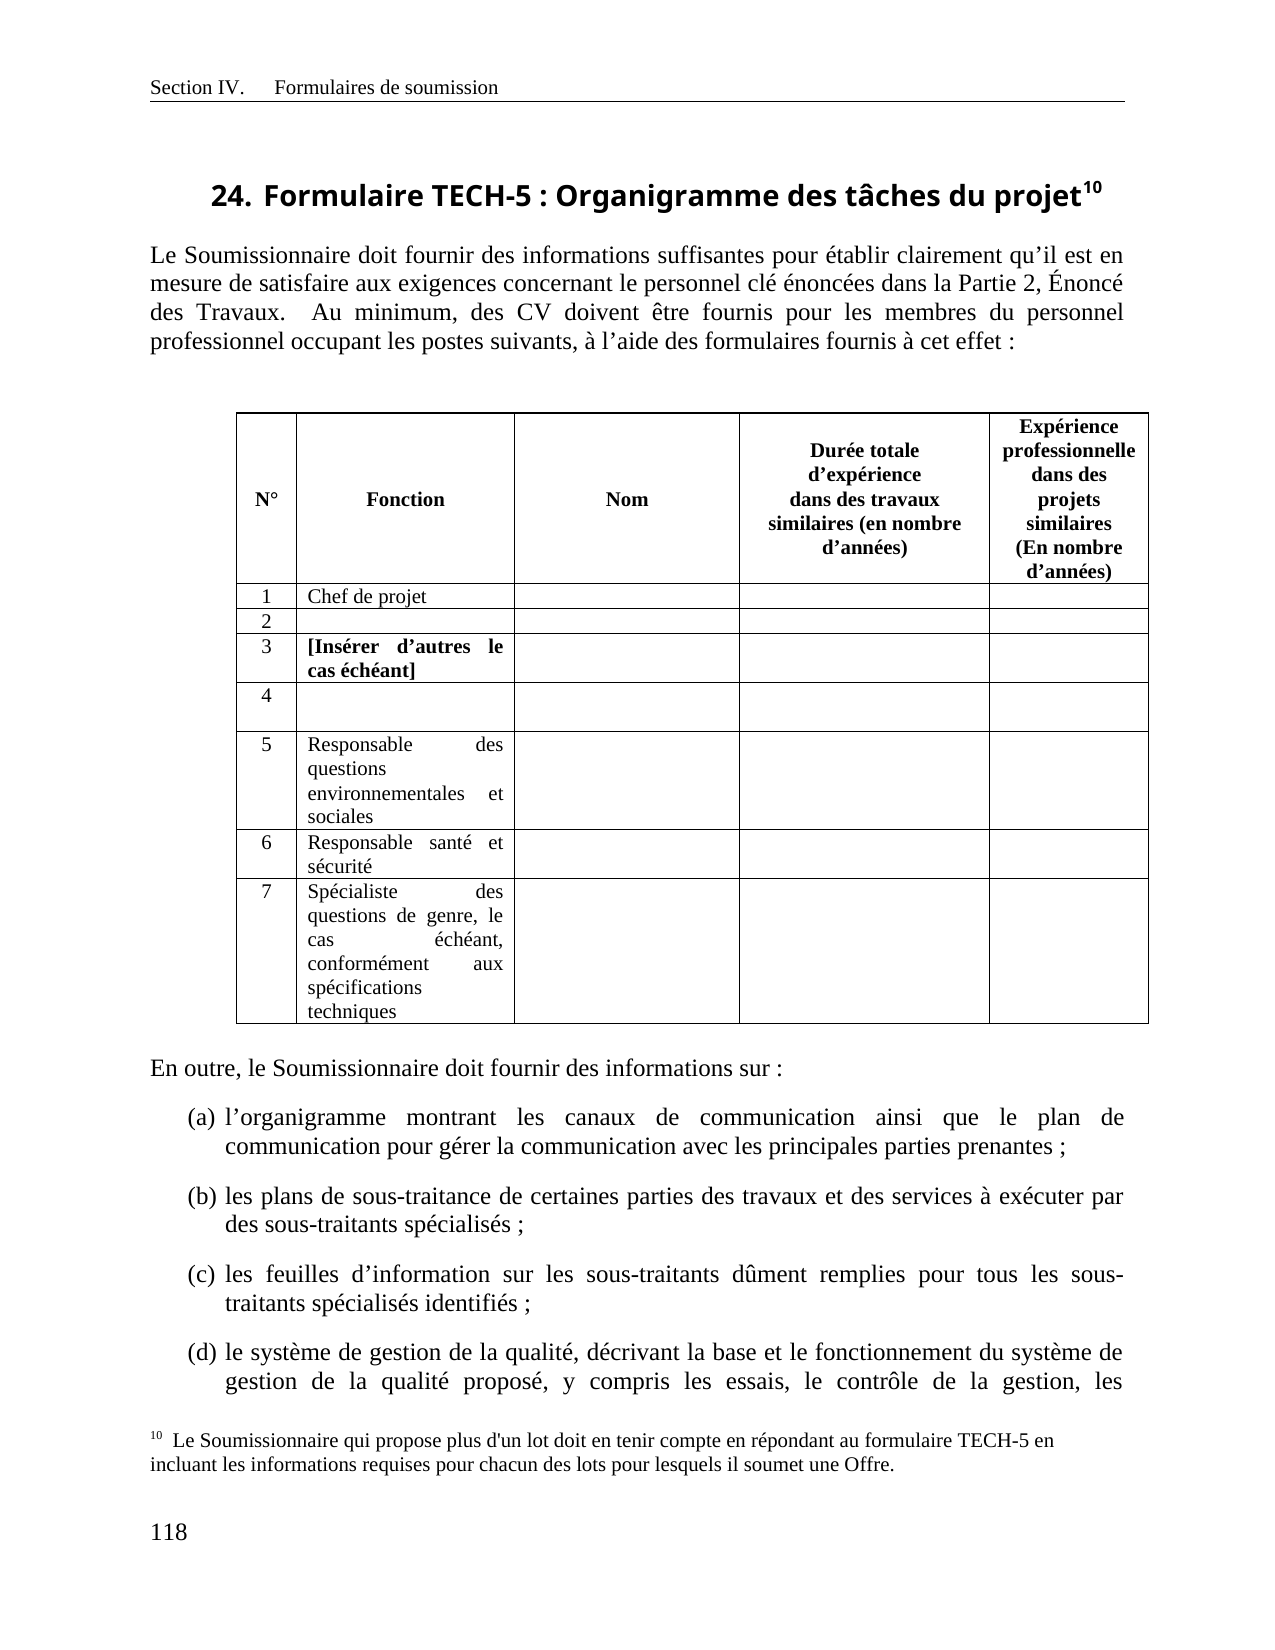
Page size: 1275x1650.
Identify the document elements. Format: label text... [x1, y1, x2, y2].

table_header Fonction [297, 414, 514, 583]
table_cell 6 [237, 830, 296, 878]
table_header Nom [515, 414, 739, 583]
table_cell [740, 830, 989, 878]
table_cell Chef de projet [297, 584, 514, 608]
text Le Soumissionnaire doit fournir des informations suffisantes pour établir clairement qu’il est en mesure de satisfaire aux exigences concernant le personnel clé énoncées dans la Partie 2, Énoncé des Travaux. Au minimum, des CV doivent être fournis pour les membres du personnel professionnel occupant les postes suivants, à l’aide des formulaires fournis à cet effet : [150, 240, 1125, 355]
table_header Durée totale d’expérience dans des travaux similaires (en nombre d’années) [740, 414, 989, 583]
table_cell [515, 732, 739, 828]
table_header N° [237, 414, 296, 583]
table_cell 2 [237, 609, 296, 633]
table_cell [515, 584, 739, 608]
table_cell 4 [237, 683, 296, 731]
list les feuilles d’information sur les sous-traitants dûment remplies pour tous les sous-traitants spécialisés identifiés ; [187, 1259, 1125, 1317]
subtitle Formulaire TECH-5 : Organigramme des tâches du projet [187, 175, 1125, 215]
table_cell [990, 634, 1148, 682]
table_cell 1 [237, 584, 296, 608]
table_header Expérience professionnelle dans des projets similaires (En nombre d’années) [990, 414, 1148, 583]
table_cell [990, 683, 1148, 731]
table_cell Responsable santé et sécurité [297, 830, 514, 878]
table_cell [990, 732, 1148, 828]
table_cell [515, 830, 739, 878]
table_cell [515, 683, 739, 731]
table_cell [990, 879, 1148, 1023]
table_cell [740, 879, 989, 1023]
table_cell Responsable des questions environnementales et sociales [297, 732, 514, 828]
table_cell [740, 584, 989, 608]
table_cell [990, 609, 1148, 633]
table_cell 7 [237, 879, 296, 1023]
table_cell [297, 683, 514, 731]
table_cell [740, 634, 989, 682]
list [187, 1337, 1125, 1395]
table_cell [740, 609, 989, 633]
table_cell [740, 683, 989, 731]
table_cell [Insérer d’autres le cas échéant] [297, 634, 514, 682]
table_cell [515, 879, 739, 1023]
table_cell [990, 830, 1148, 878]
list l’organigramme montrant les canaux de communication ainsi que le plan de communication pour gérer la communication avec les principales parties prenantes ; [187, 1102, 1125, 1160]
table_cell [515, 634, 739, 682]
table_cell [515, 609, 739, 633]
list les plans de sous-traitance de certaines parties des travaux et des services à exécuter par des sous-traitants spécialisés ; [187, 1181, 1125, 1238]
table_cell 5 [237, 732, 296, 828]
table_cell 3 [237, 634, 296, 682]
table_cell [740, 732, 989, 828]
table_cell [990, 584, 1148, 608]
table_cell [297, 609, 514, 633]
text En outre, le Soumissionnaire doit fournir des informations sur : [150, 1053, 1125, 1082]
table_cell Spécialiste des questions de genre, le cas échéant, conformément aux spécifications techniques [297, 879, 514, 1023]
